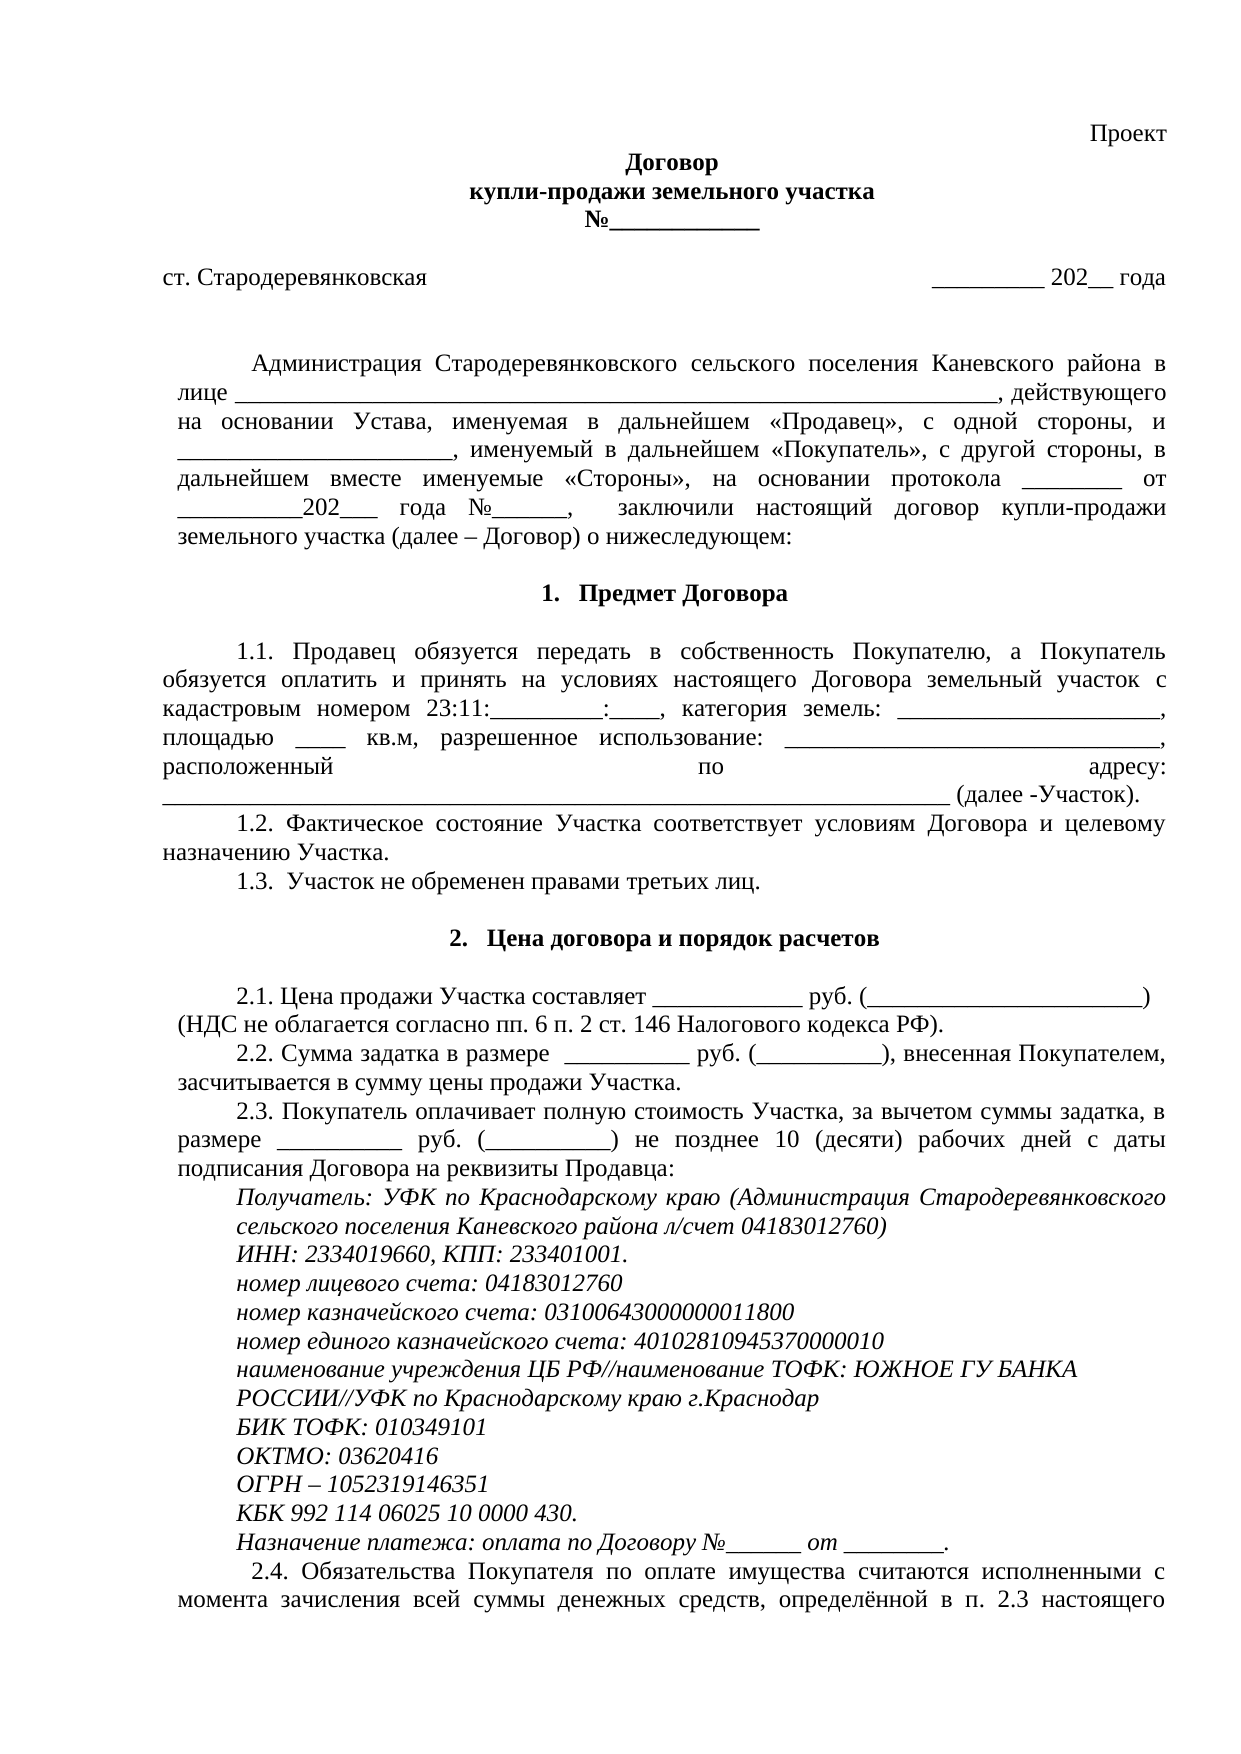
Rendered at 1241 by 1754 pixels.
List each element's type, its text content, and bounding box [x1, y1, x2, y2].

text 1.2. Фактическое состояние Участка соответствует условиям Договора и целевому назначению Участка. [162, 808, 1167, 866]
text 2.1. Цена продажи Участка составляет ____________ руб. (______________________) [177, 981, 1167, 1009]
text ОКТМО: 03620416 [236, 1441, 1167, 1469]
text БИК ТОФК: 010349101 [236, 1412, 1167, 1441]
text 1.3. Участок не обременен правами третьих лиц. [162, 866, 1167, 894]
text Назначение платежа: оплата по Договору №______ от ________. [236, 1527, 1167, 1556]
text №____________ [177, 204, 1167, 233]
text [177, 1556, 1167, 1613]
text (НДС не облагается согласно пп. 6 п. 2 ст. 146 Налогового кодекса РФ). [177, 1009, 1167, 1038]
text номер казначейского счета: 03100643000000011800 [236, 1297, 1167, 1326]
text купли-продажи земельного участка [177, 176, 1167, 204]
text номер единого казначейского счета: 40102810945370000010 [236, 1326, 1167, 1354]
text ИНН: 2334019660, КПП: 233401001. [236, 1239, 1167, 1268]
text 2.2. Сумма задатка в размере __________ руб. (__________), внесенная Покупателем, засчитывается в сумму цены продажи Участка. [177, 1038, 1167, 1096]
text Проект [177, 118, 1167, 147]
text Договор [177, 147, 1167, 176]
text КБК 992 114 06025 10 0000 430. [236, 1498, 1167, 1527]
text наименование учреждения ЦБ РФ//наименование ТОФК: ЮЖНОЕ ГУ БАНКА РОССИИ//УФК по Краснодарскому краю г.Краснодар [236, 1354, 1167, 1412]
text ОГРН – 1052319146351 [236, 1469, 1167, 1498]
text 2.3. Покупатель оплачивает полную стоимость Участка, за вычетом суммы задатка, в размере __________ руб. (__________) не позднее 10 (десяти) рабочих дней с даты подписания Договора на реквизиты Продавца: [177, 1096, 1167, 1182]
text 1.1. Продавец обязуется передать в собственность Покупателю, а Покупатель обязуется оплатить и принять на условиях настоящего Договора земельный участок с кадастровым номером 23:11:_________:____, категория земель: _____________________, площадью ____ кв.м, разрешенное использование: ______________________________, расположенный по адресу: _______________________________________________________________ (далее -Участок). [162, 636, 1167, 808]
text Администрация Стародеревянковского сельского поселения Каневского района в лице _____________________________________________________________, действующего на основании Устава, именуемая в дальнейшем «Продавец», с одной стороны, и ______________________, именуемый в дальнейшем «Покупатель», с другой стороны, в дальнейшем вместе именуемые «Стороны», на основании протокола ________ от __________202___ года №______, заключили настоящий договор купли-продажи земельного участка (далее – Договор) о нижеследующем: [177, 348, 1167, 549]
list Предмет Договора [162, 578, 1167, 607]
text номер лицевого счета: 04183012760 [236, 1268, 1167, 1297]
text Получатель: УФК по Краснодарскому краю (Администрация Стародеревянковского сельского поселения Каневского района л/счет 04183012760) [236, 1182, 1167, 1239]
list Цена договора и порядок расчетов [162, 923, 1167, 952]
text ст. Стародеревянковская _________ 202__ года [162, 262, 1167, 291]
